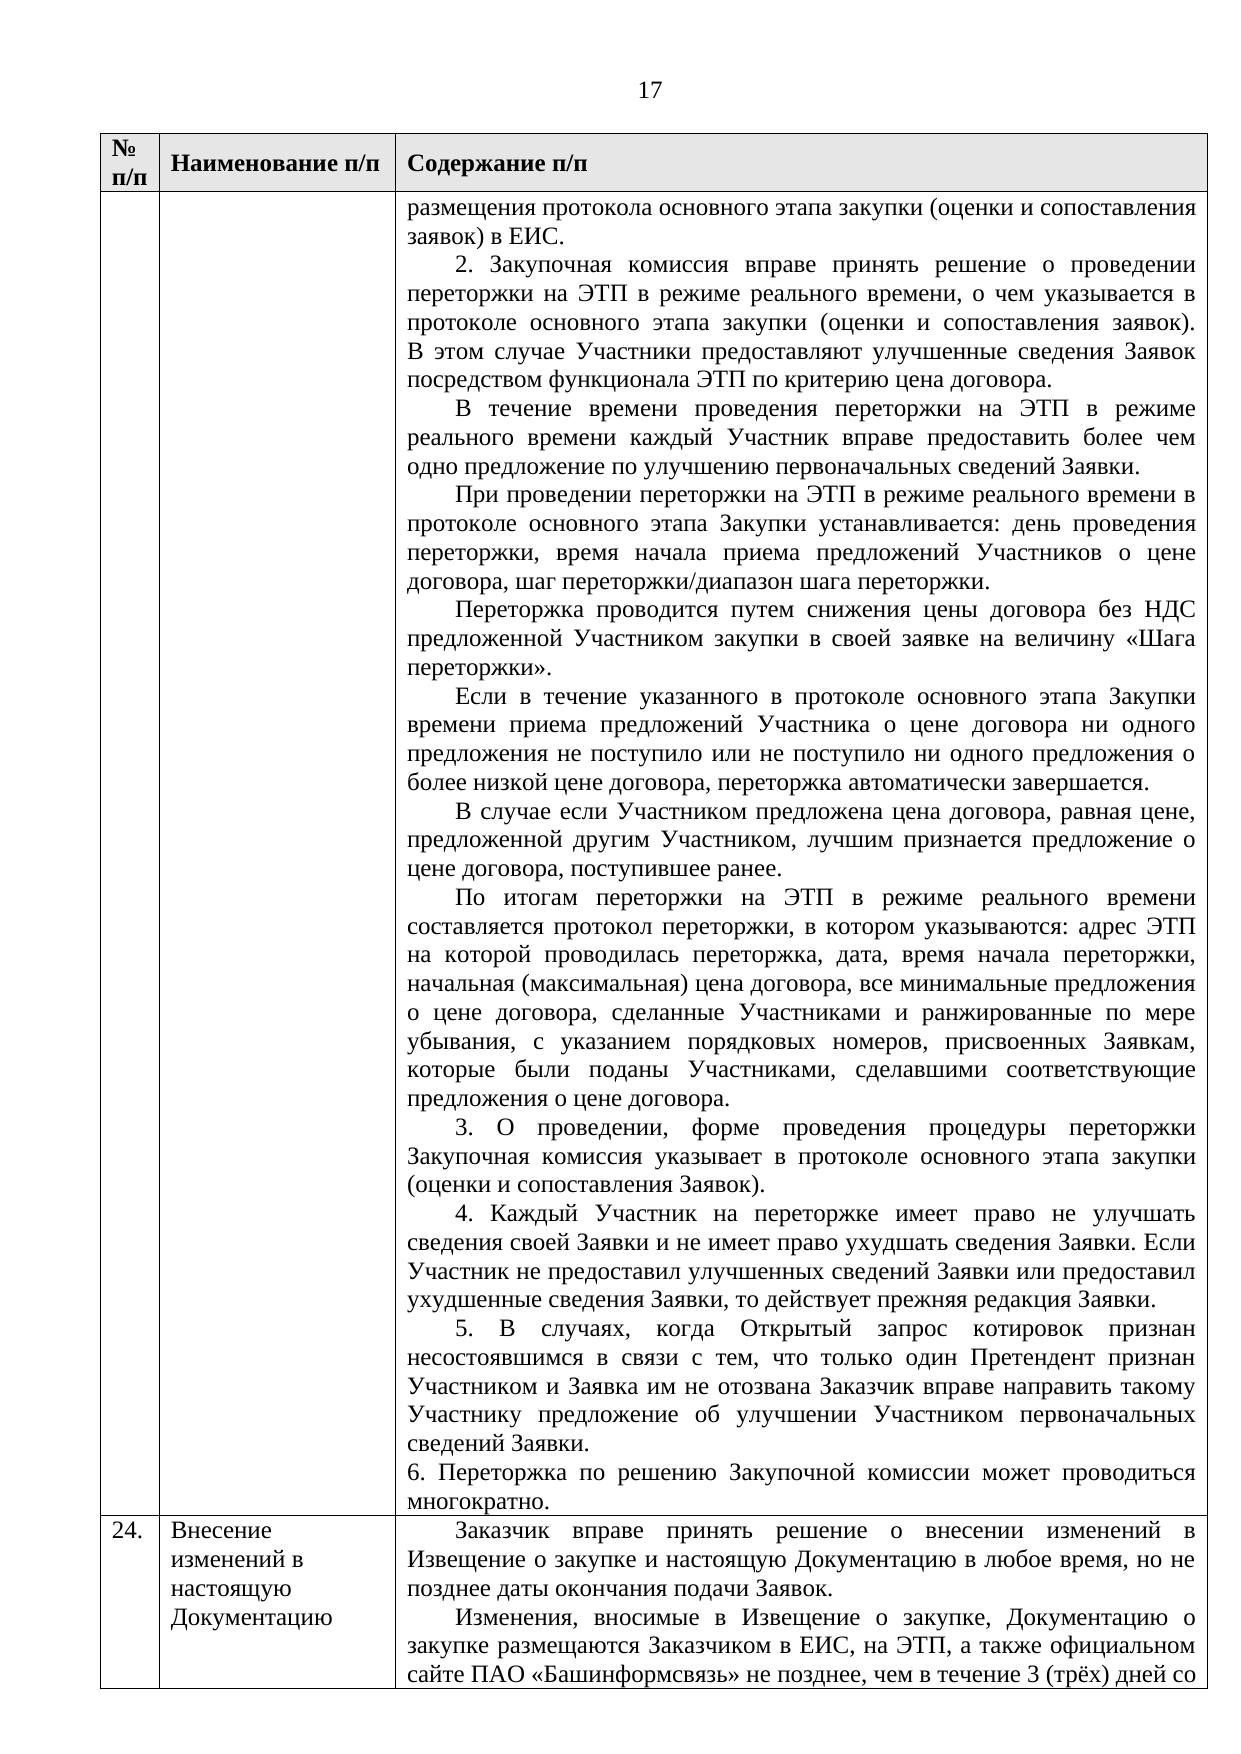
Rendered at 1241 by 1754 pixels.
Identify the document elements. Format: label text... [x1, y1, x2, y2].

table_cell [160, 1516, 395, 1688]
table_header Наименование п/п [160, 134, 395, 191]
table_cell [101, 192, 159, 1514]
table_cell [396, 1516, 1207, 1688]
table_cell [101, 1516, 159, 1688]
table_header Содержание п/п [396, 134, 1207, 191]
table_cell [396, 192, 1207, 1514]
table_header № п/п [101, 134, 159, 191]
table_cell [160, 192, 395, 1514]
